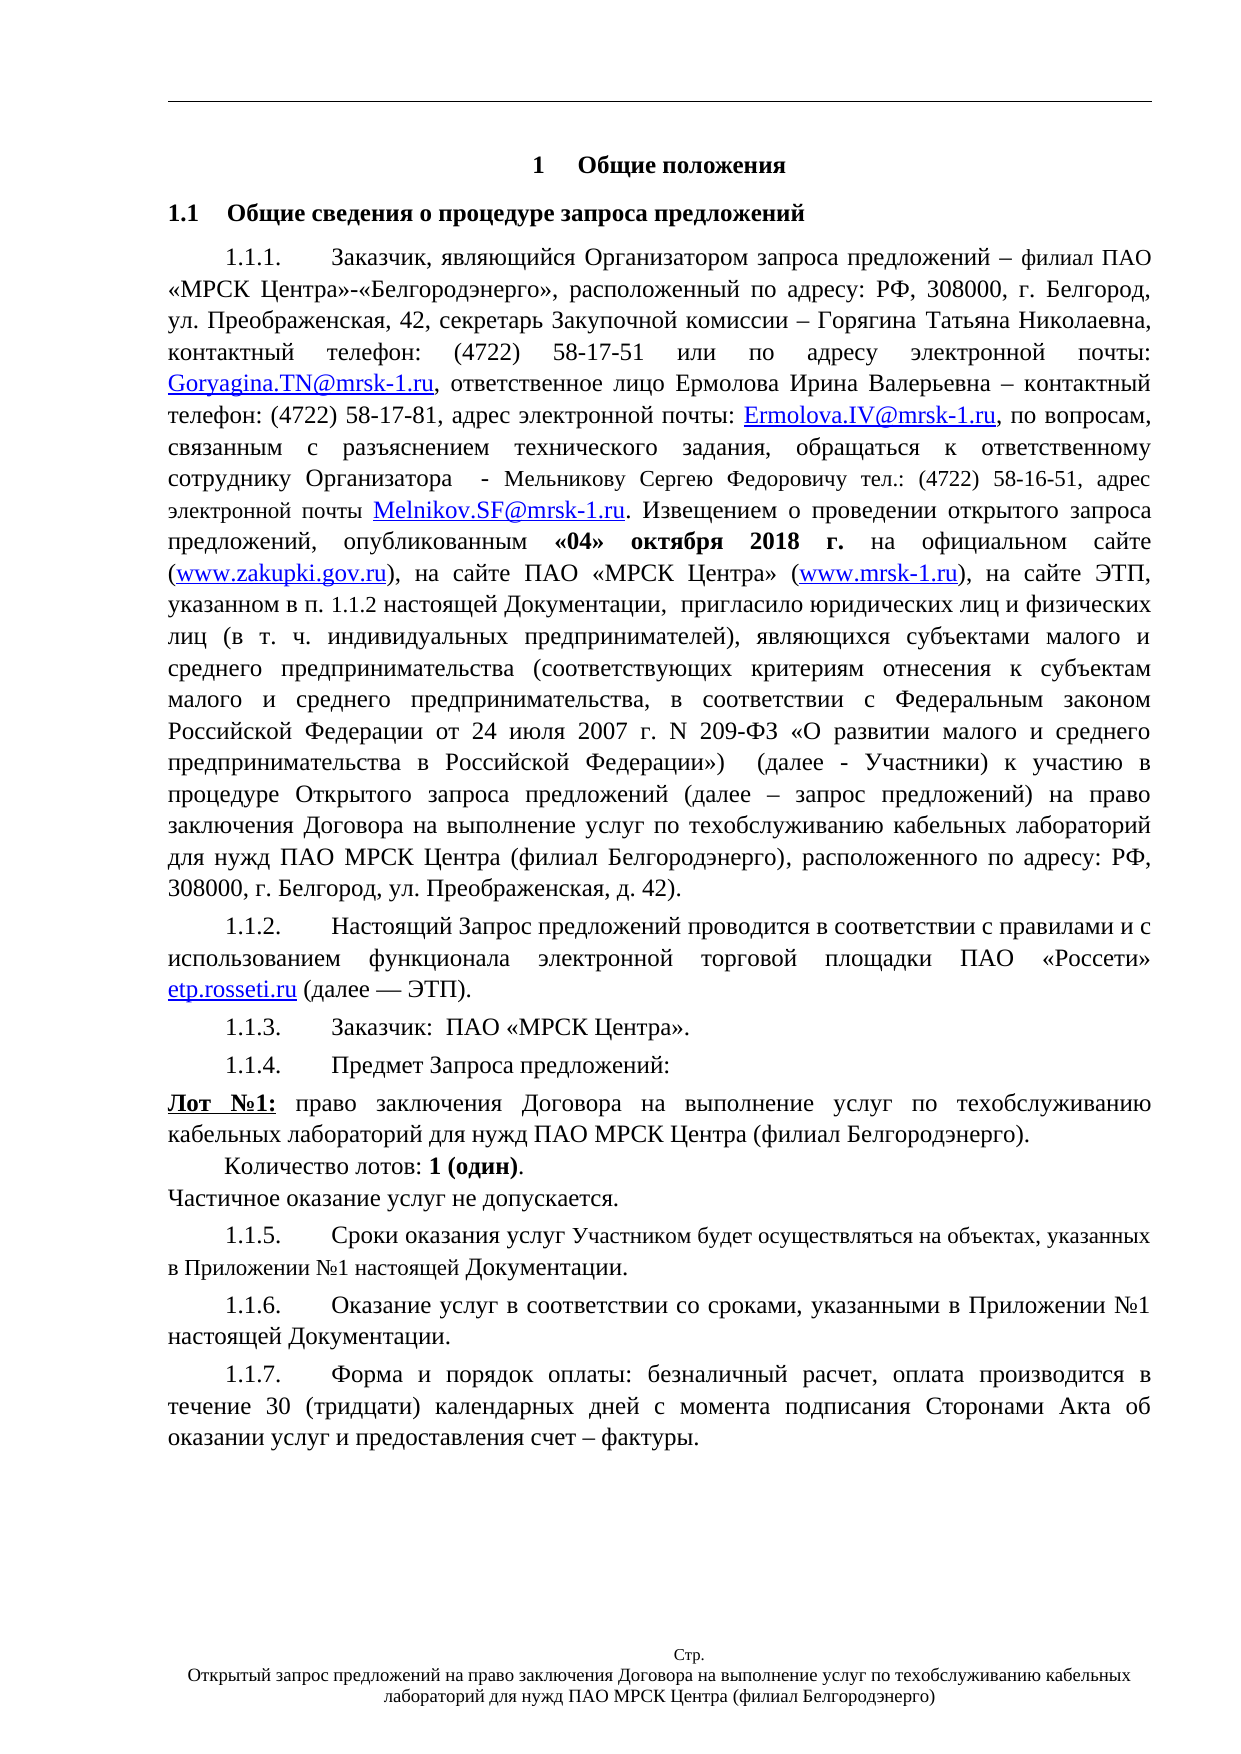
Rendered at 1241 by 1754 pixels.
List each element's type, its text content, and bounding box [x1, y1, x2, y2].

text Лот №1: право заключения Договора на выполнение услуг по техобслуживанию кабельных лабораторий для нужд ПАО МРСК Центра (филиал Белгородэнерго). [168, 1088, 1152, 1148]
list Форма и порядок оплаты: безналичный расчет, оплата производится в течение 30 (тридцати) календарных дней с момента подписания Сторонами Акта об оказании услуг и предоставления счет – фактуры. [168, 1359, 1152, 1451]
list Предмет Запроса предложений: [168, 1050, 1152, 1079]
text Количество лотов: 1 (один). [168, 1151, 1152, 1180]
list Настоящий Запрос предложений проводится в соответствии с правилами и с использованием функционала электронной торговой площадки ПАО «Россети» etp.rosseti.ru (далее — ЭТП). [168, 911, 1152, 1003]
subtitle Общие положения [166, 150, 1152, 179]
subtitle Общие сведения о процедуре запроса предложений [168, 198, 1152, 227]
list Заказчик: ПАО «МРСК Центра». [168, 1012, 1152, 1041]
list Сроки оказания услуг Участником будет осуществляться на объектах, указанных в Приложении №1 настоящей Документации. [168, 1220, 1152, 1281]
list Частичное оказание услуг не допускается. [168, 1183, 1152, 1211]
list Заказчик, являющийся Организатором запроса предложений – филиал ПАО «МРСК Центра»-«Белгородэнерго», расположенный по адресу: РФ, 308000, г. Белгород, ул. Преображенская, 42, секретарь Закупочной комиссии – Горягина Татьяна Николаевна, контактный телефон: (4722) 58-17-51 или по адресу электронной почты: Goryagina.TN@mrsk-1.ru, ответственное лицо Ермолова Ирина Валерьевна – контактный телефон: (4722) 58-17-81, адрес электронной почты: Ermolova.IV@mrsk-1.ru, по вопросам, связанным с разъяснением технического задания, обращаться к ответственному сотруднику Организатора - Мельникову Сергею Федоровичу тел.: (4722) 58-16-51, адрес электронной почты Melnikov.SF@mrsk-1.ru. Извещением о проведении открытого запроса предложений, опубликованным «04» октября 2018 г. на официальном сайте (www.zakupki.gov.ru), на сайте ПАО «МРСК Центра» (www.mrsk-1.ru), на сайте ЭТП, указанном в п. 1.1.2 настоящей Документации, пригласило юридических лиц и физических лиц (в т. ч. индивидуальных предпринимателей), являющихся субъектами малого и среднего предпринимательства (соответствующих критериям отнесения к субъектам малого и среднего предпринимательства, в соответствии с Федеральным законом Российской Федерации от 24 июля 2007 г. N 209-ФЗ «О развитии малого и среднего предпринимательства в Российской Федерации») (далее - Участники) к участию в процедуре Открытого запроса предложений (далее – запрос предложений) на право заключения Договора на выполнение услуг по техобслуживанию кабельных лабораторий для нужд ПАО МРСК Центра (филиал Белгородэнерго), расположенного по адресу: РФ, 308000, г. Белгород, ул. Преображенская, д. 42). [168, 242, 1152, 902]
list Оказание услуг в соответствии со сроками, указанными в Приложении №1 настоящей Документации. [168, 1290, 1152, 1350]
